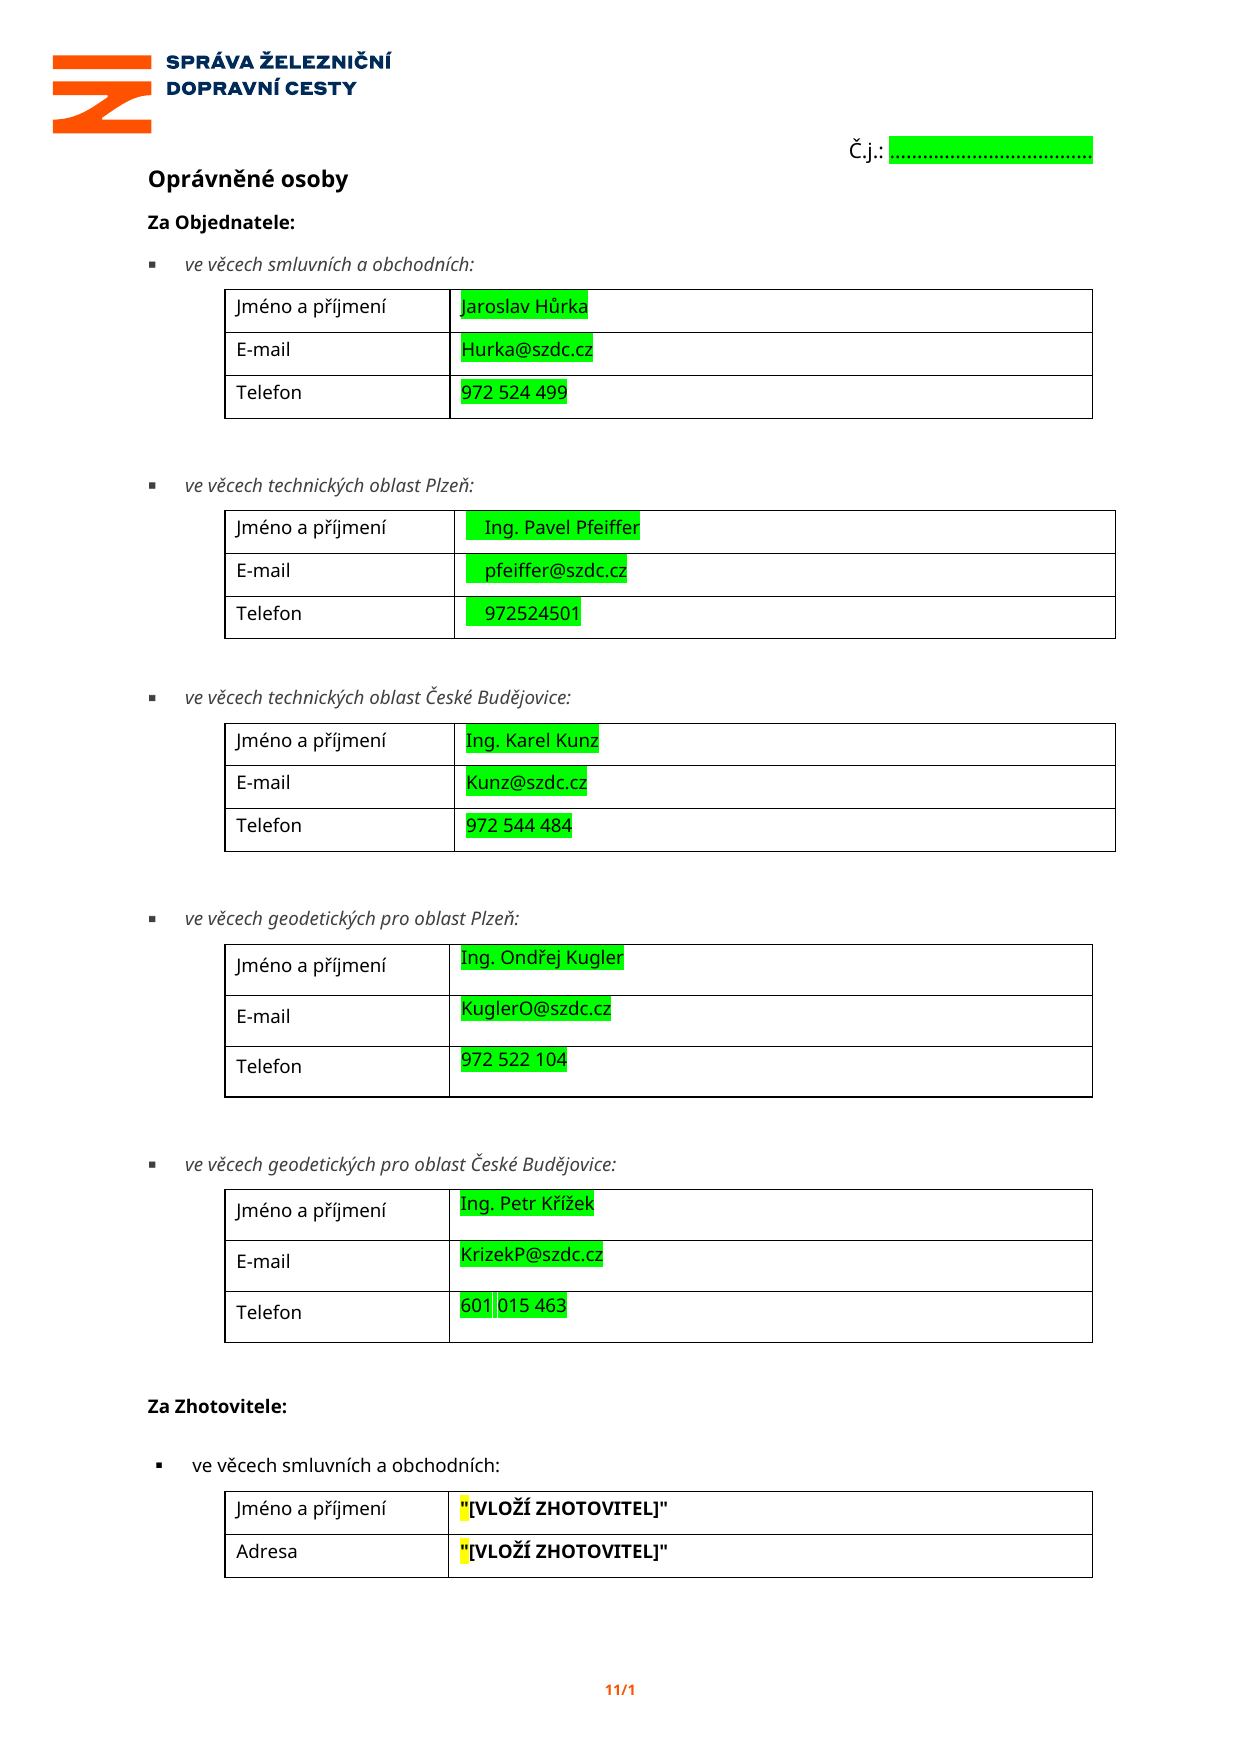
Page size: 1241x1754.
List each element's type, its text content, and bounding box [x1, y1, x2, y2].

table_header [449, 1492, 1092, 1534]
table_cell E-mail [226, 333, 449, 375]
table_header Ing. Ondřej Kugler [450, 945, 1092, 994]
table_cell KrizekP@szdc.cz [450, 1241, 1092, 1291]
table_cell Adresa [226, 1535, 448, 1577]
table_cell E-mail [226, 1241, 449, 1291]
table_cell E-mail [226, 996, 449, 1046]
table_header Ing. Pavel Pfeiffer [455, 511, 1115, 553]
table_cell E-mail [226, 554, 454, 596]
subtitle ve věcech geodetických pro oblast Plzeň: [148, 902, 1093, 931]
table_header Jméno a příjmení [226, 511, 454, 553]
table_cell pfeiffer@szdc.cz [455, 554, 1115, 596]
table_header Ing. Karel Kunz [455, 724, 1115, 765]
subtitle ve věcech smluvních a obchodních: [148, 248, 1093, 277]
table_cell Kunz@szdc.cz [455, 766, 1115, 808]
table_cell 972 522 104 [450, 1047, 1092, 1096]
table_header Jméno a příjmení [226, 1190, 449, 1240]
text Oprávněné osoby [148, 164, 1093, 193]
table_cell [449, 1535, 1092, 1577]
table_cell E-mail [226, 766, 454, 808]
table_cell 972524501 [455, 597, 1115, 638]
table_header Jméno a příjmení [226, 1492, 448, 1534]
table_cell Telefon [226, 1292, 449, 1342]
table_cell Telefon [226, 809, 454, 851]
table_cell 601 015 463 [450, 1292, 1092, 1342]
text Za Zhotovitele: [148, 1393, 1093, 1419]
subtitle ve věcech geodetických pro oblast České Budějovice: [148, 1148, 1093, 1177]
subtitle ve věcech technických oblast České Budějovice: [148, 681, 1093, 710]
list ve věcech smluvních a obchodních: [154, 1447, 1093, 1479]
table_cell KuglerO@szdc.cz [450, 996, 1092, 1046]
table_cell Telefon [226, 1047, 449, 1096]
table_header Jméno a příjmení [226, 724, 454, 765]
table_header Jméno a příjmení [226, 290, 449, 332]
table_cell 972 544 484 [455, 809, 1115, 851]
text Za Objednatele: [148, 206, 1093, 235]
table_cell Telefon [226, 376, 449, 417]
table_cell 972 524 499 [451, 376, 1092, 417]
table_header Jaroslav Hůrka [451, 290, 1092, 332]
table_cell Hurka@szdc.cz [451, 333, 1092, 375]
subtitle ve věcech technických oblast Plzeň: [148, 468, 1093, 498]
table_header Ing. Petr Křížek [450, 1190, 1092, 1240]
table_cell Telefon [226, 597, 454, 638]
table_header Jméno a příjmení [226, 945, 449, 994]
